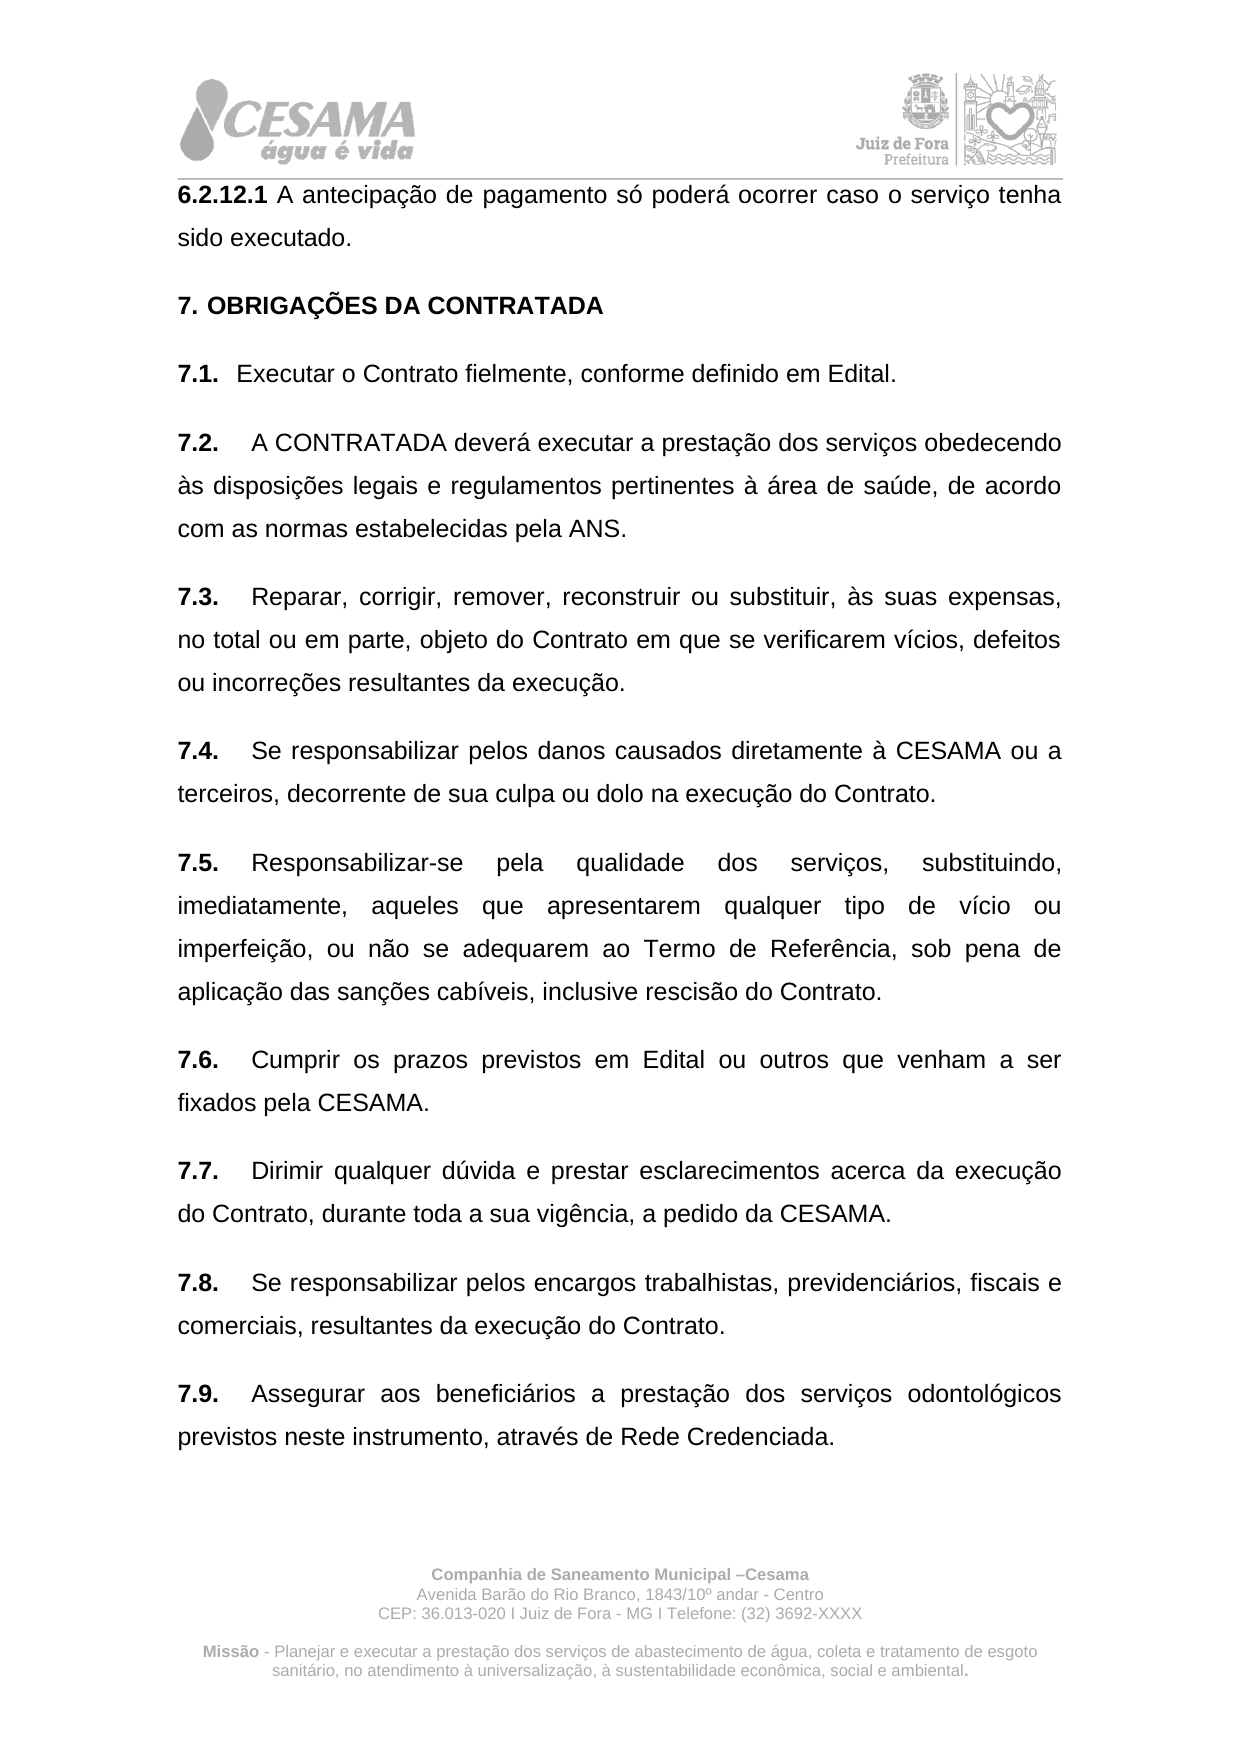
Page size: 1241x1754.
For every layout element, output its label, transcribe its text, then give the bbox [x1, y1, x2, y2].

list Se responsabilizar pelos danos causados diretamente à CESAMA ou a terceiros, decorrente de sua culpa ou dolo na execução do Contrato. [177, 736, 1063, 808]
list OBRIGAÇÕES DA CONTRATADA [177, 291, 1063, 320]
list Se responsabilizar pelos encargos trabalhistas, previdenciários, fiscais e comerciais, resultantes da execução do Contrato. [177, 1267, 1063, 1339]
list Cumprir os prazos previstos em Edital ou outros que venham a ser fixados pela CESAMA. [177, 1045, 1063, 1117]
list Dirimir qualquer dúvida e prestar esclarecimentos acerca da execução do Contrato, durante toda a sua vigência, a pedido da CESAMA. [177, 1156, 1063, 1228]
list Responsabilizar-se pela qualidade dos serviços, substituindo, imediatamente, aqueles que apresentarem qualquer tipo de vício ou imperfeição, ou não se adequarem ao Termo de Referência, sob pena de aplicação das sanções cabíveis, inclusive rescisão do Contrato. [177, 847, 1063, 1006]
picture [177, 73, 1064, 180]
list Reparar, corrigir, remover, reconstruir ou substituir, às suas expensas, no total ou em parte, objeto do Contrato em que se verificarem vícios, defeitos ou incorreções resultantes da execução. [177, 582, 1063, 697]
list Executar o Contrato fielmente, conforme definido em Edital. [177, 359, 1063, 388]
list A CONTRATADA deverá executar a prestação dos serviços obedecendo às disposições legais e regulamentos pertinentes à área de saúde, de acordo com as normas estabelecidas pela ANS. [177, 427, 1063, 542]
list Assegurar aos beneficiários a prestação dos serviços odontológicos previstos neste instrumento, através de Rede Credenciada. [177, 1379, 1063, 1451]
text 6.2.12.1 A antecipação de pagamento só poderá ocorrer caso o serviço tenha sido executado. [177, 180, 1063, 252]
